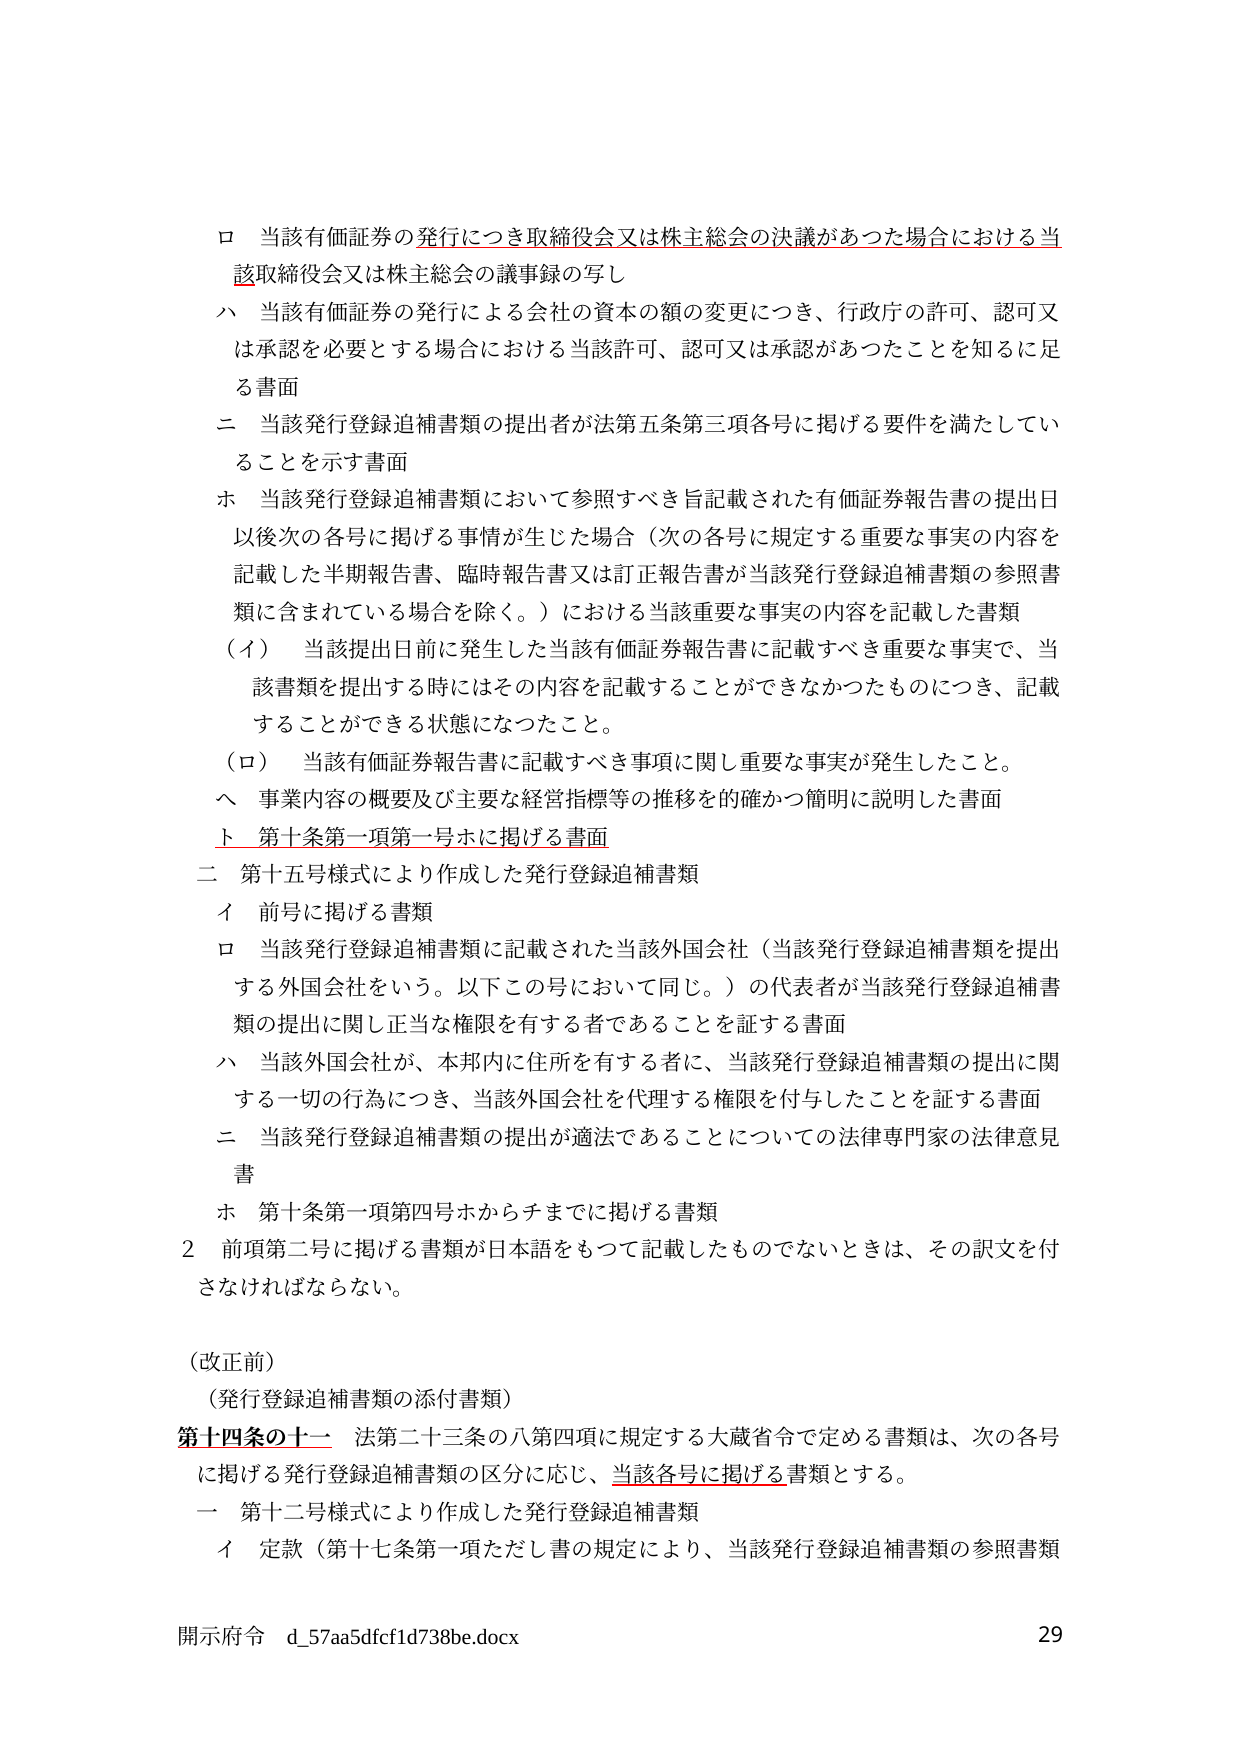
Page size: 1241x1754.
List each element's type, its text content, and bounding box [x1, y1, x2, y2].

text ロ 当該有価証券の発行につき取締役会又は株主総会の決議があつた場合における当該取締役会又は株主総会の議事録の写し [215, 217, 1063, 292]
text （イ） 当該提出日前に発生した当該有価証券報告書に記載すべき重要な事実で、当該書類を提出する時にはその内容を記載することができなかつたものにつき、記載することができる状態になつたこと。 [214, 629, 1063, 742]
text ニ 当該発行登録追補書類の提出が適法であることについての法律専門家の法律意見書 [215, 1117, 1063, 1192]
text ホ 当該発行登録追補書類において参照すべき旨記載された有価証券報告書の提出日以後次の各号に掲げる事情が生じた場合（次の各号に規定する重要な事実の内容を記載した半期報告書、臨時報告書又は訂正報告書が当該発行登録追補書類の参照書類に含まれている場合を除く。）における当該重要な事実の内容を記載した書類 [215, 479, 1063, 629]
text （改正前） [177, 1342, 1063, 1379]
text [215, 1529, 1063, 1567]
text ロ 当該発行登録追補書類に記載された当該外国会社（当該発行登録追補書類を提出する外国会社をいう。以下この号において同じ。）の代表者が当該発行登録追補書類の提出に関し正当な権限を有する者であることを証する書面 [215, 929, 1063, 1042]
text 第十四条の十一 法第二十三条の八第四項に規定する大蔵省令で定める書類は、次の各号に掲げる発行登録追補書類の区分に応じ、当該各号に掲げる書類とする。 [177, 1417, 1063, 1492]
text 二 第十五号様式により作成した発行登録追補書類 [196, 854, 1063, 892]
text ハ 当該有価証券の発行による会社の資本の額の変更につき、行政庁の許可、認可又は承認を必要とする場合における当該許可、認可又は承認があつたことを知るに足る書面 [215, 292, 1063, 404]
text （発行登録追補書類の添付書類） [196, 1379, 1063, 1417]
text イ 前号に掲げる書類 [215, 892, 1063, 929]
text ホ 第十条第一項第四号ホからチまでに掲げる書類 [215, 1192, 1063, 1229]
text （ロ） 当該有価証券報告書に記載すべき事項に関し重要な事実が発生したこと。 [214, 742, 1063, 779]
text ト 第十条第一項第一号ホに掲げる書面 [215, 817, 1063, 854]
text へ 事業内容の概要及び主要な経営指標等の推移を的確かつ簡明に説明した書面 [215, 779, 1063, 817]
text ハ 当該外国会社が、本邦内に住所を有する者に、当該発行登録追補書類の提出に関する一切の行為につき、当該外国会社を代理する権限を付与したことを証する書面 [215, 1042, 1063, 1117]
text ２ 前項第二号に掲げる書類が日本語をもつて記載したものでないときは、その訳文を付さなければならない。 [177, 1229, 1063, 1304]
text ニ 当該発行登録追補書類の提出者が法第五条第三項各号に掲げる要件を満たしていることを示す書面 [215, 404, 1063, 479]
text 一 第十二号様式により作成した発行登録追補書類 [196, 1492, 1063, 1529]
